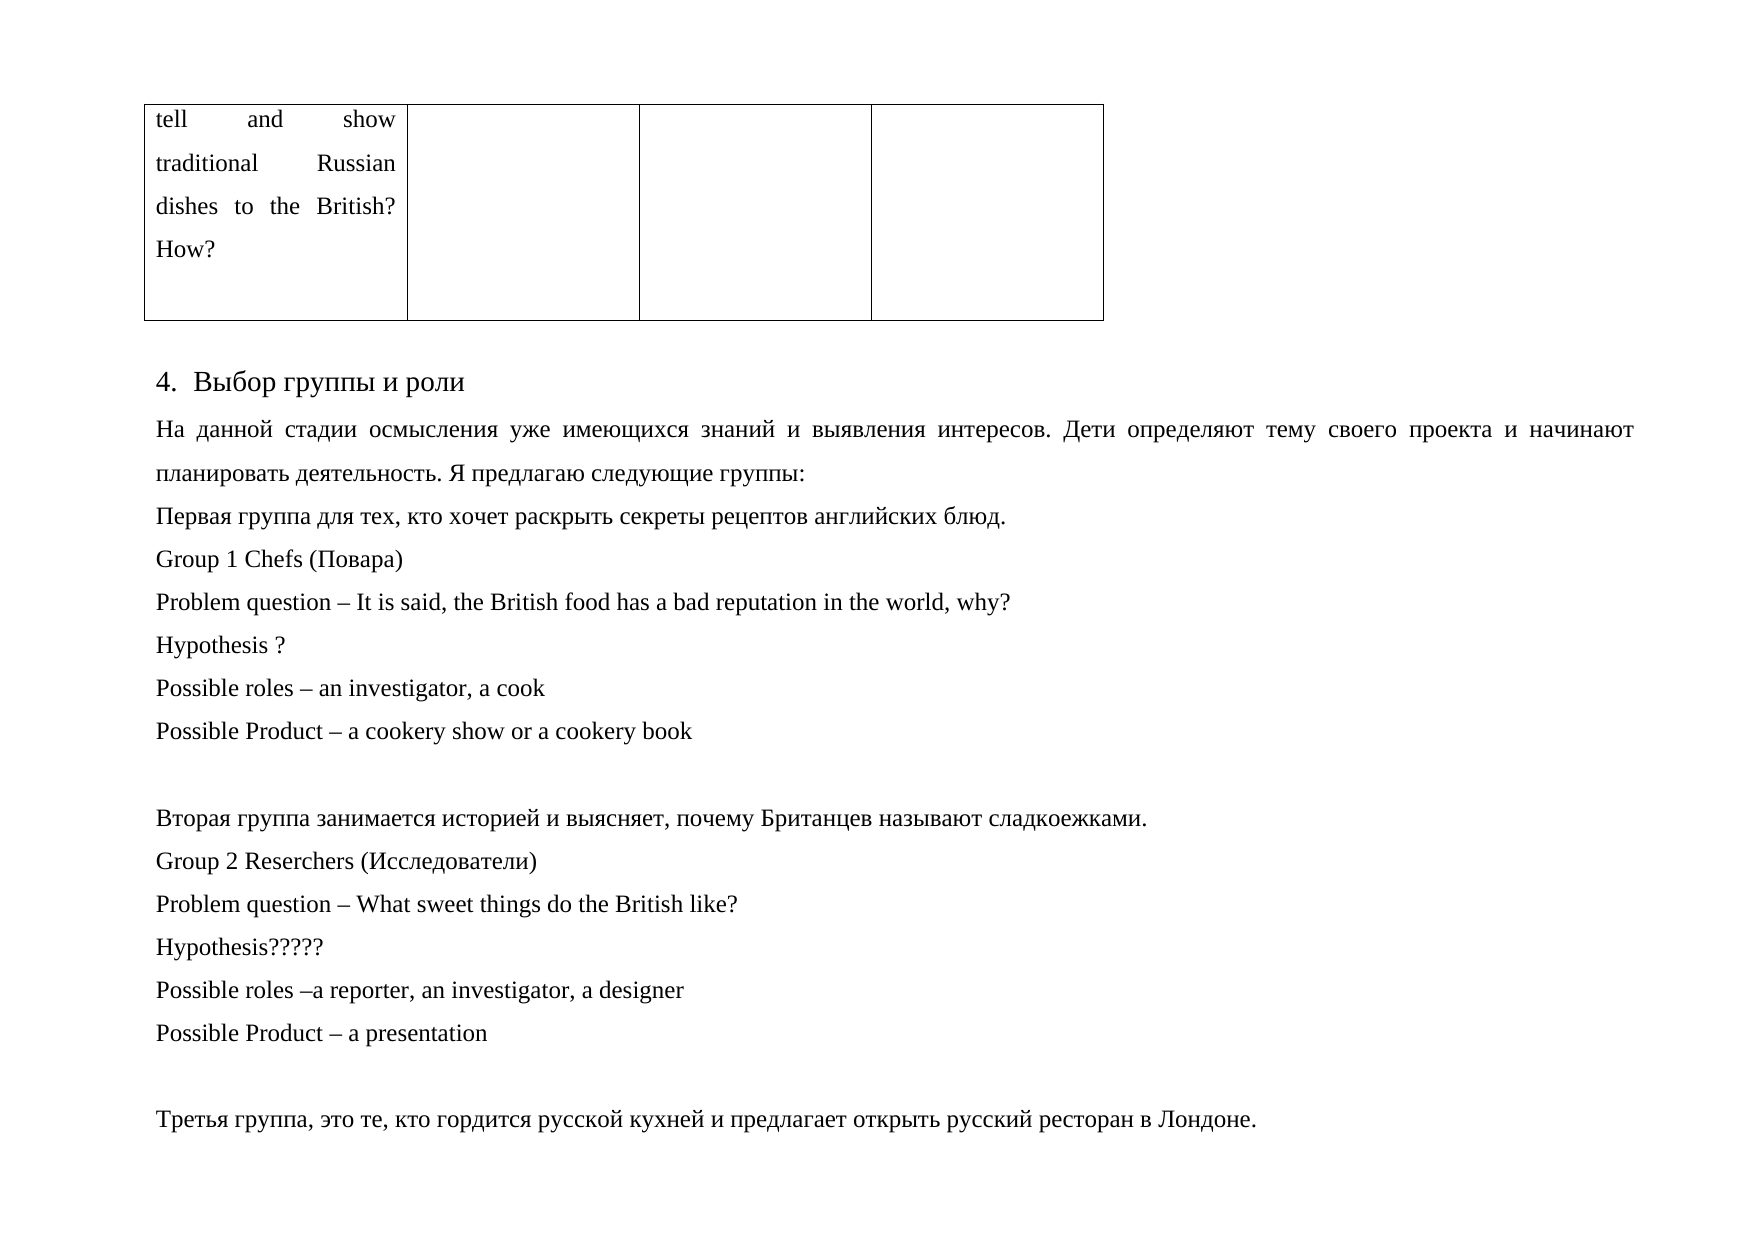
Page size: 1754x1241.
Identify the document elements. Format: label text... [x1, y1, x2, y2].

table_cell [145, 105, 407, 320]
text Group 2 Reserchers (Исследователи) [156, 846, 1636, 874]
text Group 1 Chefs (Повара) [156, 544, 1636, 573]
text Hypothesis????? [156, 932, 1636, 961]
text Possible roles – an investigator, a cook [156, 673, 1636, 702]
table_cell [872, 105, 1103, 320]
table_cell [408, 105, 639, 320]
text Problem question – What sweet things do the British like? [156, 889, 1636, 918]
text Possible roles –a reporter, an investigator, a designer [156, 975, 1636, 1004]
text Possible Product – a presentation [156, 1018, 1636, 1047]
list Выбор группы и роли [156, 364, 1636, 398]
text Hypothesis ? [156, 630, 1636, 659]
text Первая группа для тех, кто хочет раскрыть секреты рецептов английских блюд. [156, 501, 1636, 529]
table_cell [640, 105, 871, 320]
text Вторая группа занимается историей и выясняет, почему Британцев называют сладкоежками. [156, 803, 1636, 831]
text На данной стадии осмысления уже имеющихся знаний и выявления интересов. Дети определяют тему своего проекта и начинают планировать деятельность. Я предлагаю следующие группы: [156, 414, 1636, 486]
text Третья группа, это те, кто гордится русской кухней и предлагает открыть русский ресторан в Лондоне. [156, 1104, 1636, 1133]
text Possible Product – a cookery show or a cookery book [156, 716, 1636, 745]
text Problem question – It is said, the British food has a bad reputation in the world, why? [156, 587, 1636, 616]
